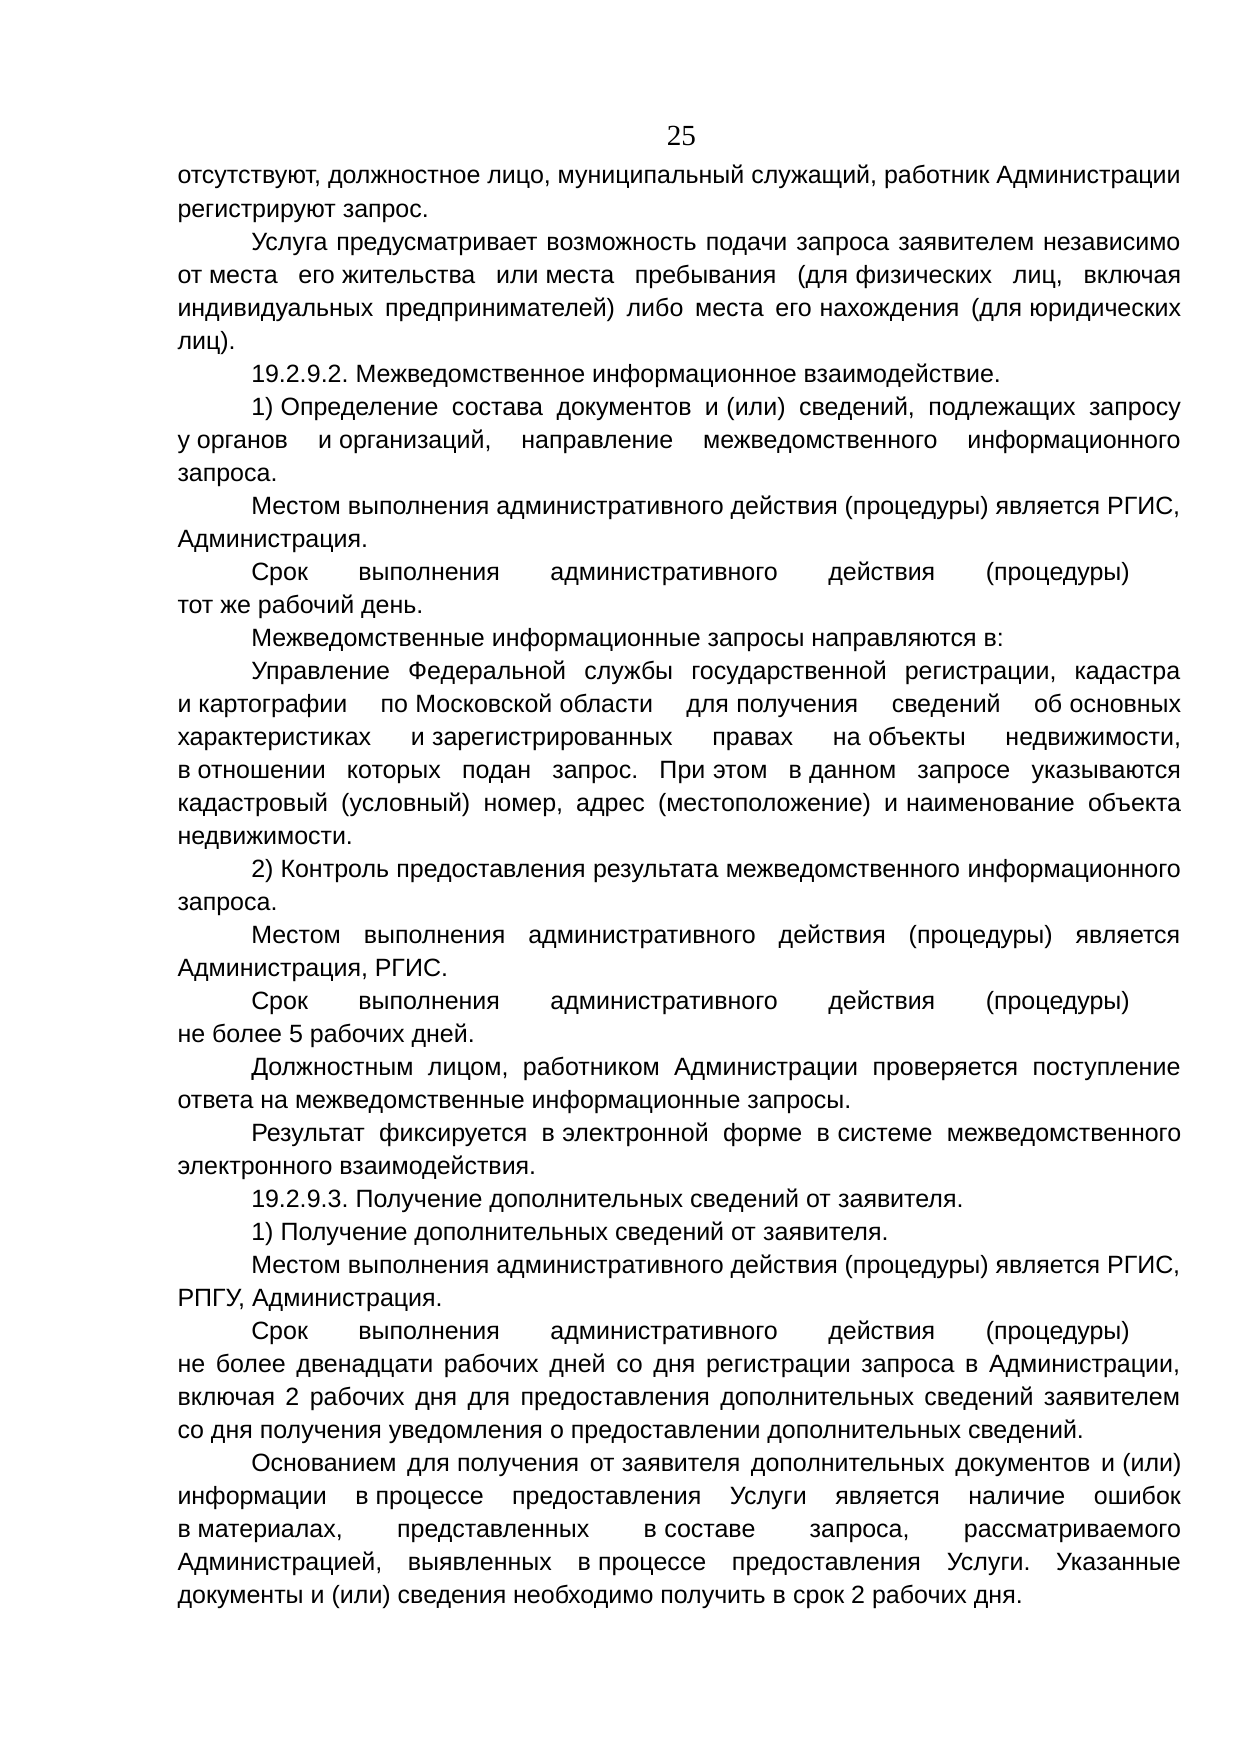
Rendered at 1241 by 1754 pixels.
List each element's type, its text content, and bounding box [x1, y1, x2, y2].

text Должностным лицом, работником Администрации проверяется поступление ответа на межведомственные информационные запросы. [177, 1052, 1181, 1114]
text Срок выполнения административного действия (процедуры) тот же рабочий день. [177, 557, 1181, 618]
text Основанием для получения от заявителя дополнительных документов и (или) информации в процессе предоставления Услуги является наличие ошибок в материалах, представленных в составе запроса, рассматриваемого Администрацией, выявленных в процессе предоставления Услуги. Указанные документы и (или) сведения необходимо получить в срок 2 рабочих дня. [177, 1448, 1181, 1609]
text 19.2.9.2. Межведомственное информационное взаимодействие. [177, 359, 1181, 387]
text Местом выполнения административного действия (процедуры) является РГИС, РПГУ, Администрация. [177, 1250, 1181, 1312]
text Межведомственные информационные запросы направляются в: [177, 623, 1181, 652]
text 2) Контроль предоставления результата межведомственного информационного запроса. [177, 854, 1181, 916]
text Срок выполнения административного действия (процедуры) не более двенадцати рабочих дней со дня регистрации запроса в Администрации, включая 2 рабочих дня для предоставления дополнительных сведений заявителем со дня получения уведомления о предоставлении дополнительных сведений. [177, 1316, 1181, 1444]
text Срок выполнения административного действия (процедуры) не более 5 рабочих дней. [177, 986, 1181, 1048]
text Местом выполнения административного действия (процедуры) является РГИС, Администрация. [177, 491, 1181, 552]
text Управление Федеральной службы государственной регистрации, кадастра и картографии по Московской области для получения сведений об основных характеристиках и зарегистрированных правах на объекты недвижимости, в отношении которых подан запрос. При этом в данном запросе указываются кадастровый (условный) номер, адрес (местоположение) и наименование объекта недвижимости. [177, 656, 1181, 850]
text 1) Определение состава документов и (или) сведений, подлежащих запросу у органов и организаций, направление межведомственного информационного запроса. [177, 392, 1181, 486]
text 1) Получение дополнительных сведений от заявителя. [177, 1217, 1181, 1246]
text 19.2.9.3. Получение дополнительных сведений от заявителя. [177, 1184, 1181, 1213]
text Услуга предусматривает возможность подачи запроса заявителем независимо от места его жительства или места пребывания (для физических лиц, включая индивидуальных предпринимателей) либо места его нахождения (для юридических лиц). [177, 227, 1181, 354]
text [177, 161, 1181, 222]
text Местом выполнения административного действия (процедуры) является Администрация, РГИС. [177, 920, 1181, 982]
text Результат фиксируется в электронной форме в системе межведомственного электронного взаимодействия. [177, 1118, 1181, 1180]
